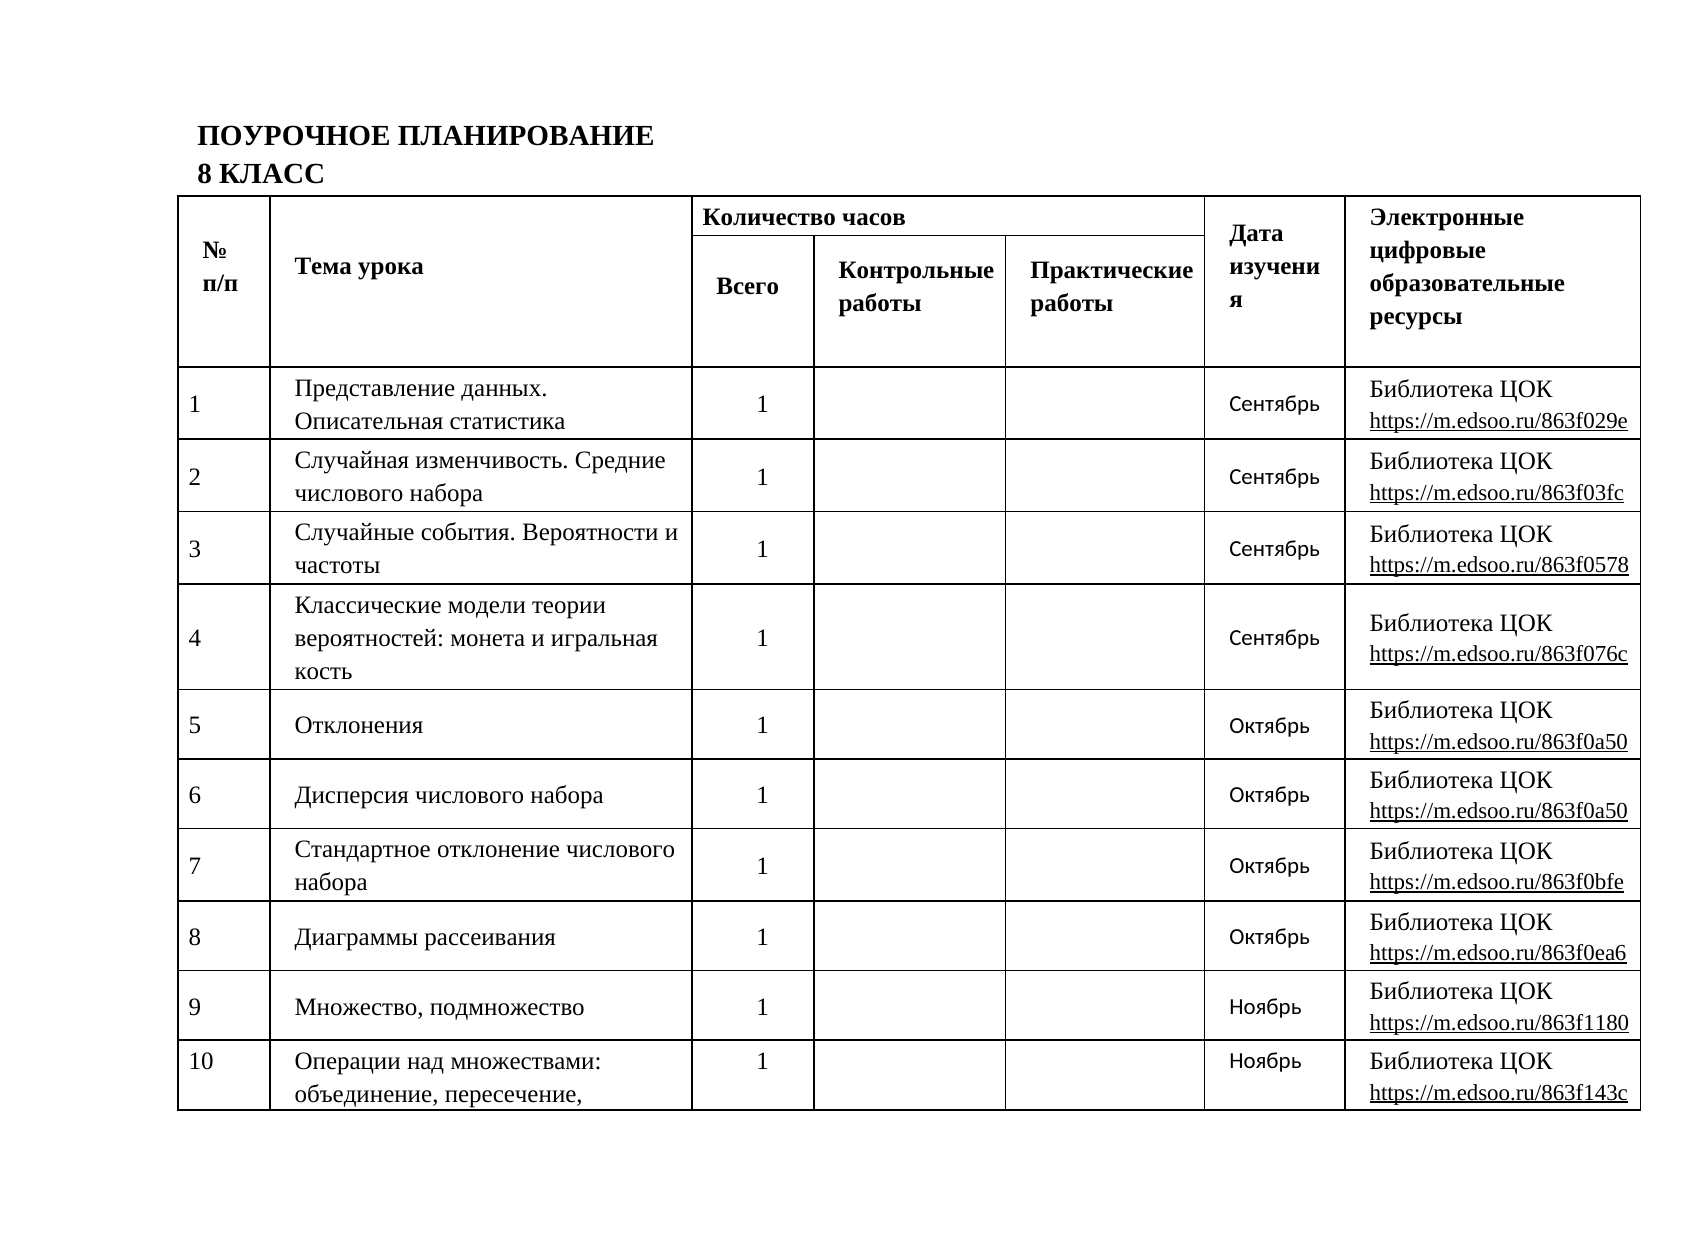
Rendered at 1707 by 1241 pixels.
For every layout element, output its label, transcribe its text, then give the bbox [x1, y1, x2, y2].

table_cell 7 [179, 829, 269, 900]
table_cell Библиотека ЦОК https://m.edsoo.ru/863f0ea6 [1346, 902, 1640, 970]
table_cell Библиотека ЦОК https://m.edsoo.ru/863f03fc [1346, 440, 1640, 511]
table_cell Ноябрь [1205, 971, 1344, 1039]
table_cell Библиотека ЦОК https://m.edsoo.ru/863f0a50 [1346, 690, 1640, 758]
table_cell [1006, 512, 1204, 583]
table_cell Классические модели теории вероятностей: монета и игральная кость [271, 585, 691, 688]
table_cell 3 [179, 512, 269, 583]
table_header Электронные цифровые образовательные ресурсы [1346, 197, 1640, 366]
table_cell Октябрь [1205, 760, 1344, 828]
table_cell [815, 585, 1005, 688]
table_cell 1 [693, 512, 813, 583]
table_cell [815, 440, 1005, 511]
table_cell [815, 1041, 1005, 1109]
table_cell 1 [693, 440, 813, 511]
table_cell Библиотека ЦОК https://m.edsoo.ru/863f0bfe [1346, 829, 1640, 900]
table_cell [1006, 829, 1204, 900]
table_cell [1006, 760, 1204, 828]
table_header Количество часов [693, 197, 1204, 234]
table_cell Сентябрь [1205, 585, 1344, 688]
table_cell Случайные события. Вероятности и частоты [271, 512, 691, 583]
table_cell [1006, 585, 1204, 688]
text 8 КЛАСС [190, 157, 1618, 190]
table_cell [815, 760, 1005, 828]
table_cell 1 [693, 585, 813, 688]
table_cell [815, 971, 1005, 1039]
table_cell [1006, 971, 1204, 1039]
table_cell 10 [179, 1041, 269, 1109]
table_cell 1 [693, 1041, 813, 1109]
table_cell Октябрь [1205, 902, 1344, 970]
table_cell Дисперсия числового набора [271, 760, 691, 828]
table_cell Отклонения [271, 690, 691, 758]
table_cell Сентябрь [1205, 440, 1344, 511]
table_cell Практические работы [1006, 236, 1204, 366]
table_cell [1006, 1041, 1204, 1109]
table_cell 1 [693, 902, 813, 970]
table_cell Библиотека ЦОК https://m.edsoo.ru/863f0a50 [1346, 760, 1640, 828]
table_cell 1 [693, 971, 813, 1039]
table_cell [815, 368, 1005, 438]
table_cell Ноябрь [1205, 1041, 1344, 1109]
table_cell Библиотека ЦОК https://m.edsoo.ru/863f076c [1346, 585, 1640, 688]
table_cell Сентябрь [1205, 512, 1344, 583]
table_cell 1 [179, 368, 269, 438]
table_cell [815, 829, 1005, 900]
table_cell 2 [179, 440, 269, 511]
table_cell Случайная изменчивость. Средние числового набора [271, 440, 691, 511]
table_header Тема урока [271, 197, 691, 366]
table_cell Библиотека ЦОК https://m.edsoo.ru/863f1180 [1346, 971, 1640, 1039]
table_cell 9 [179, 971, 269, 1039]
table_cell Всего [693, 236, 813, 366]
table_cell Сентябрь [1205, 368, 1344, 438]
table_header Дата изучения [1205, 197, 1344, 366]
table_cell Стандартное отклонение числового набора [271, 829, 691, 900]
table_cell 8 [179, 902, 269, 970]
table_cell 1 [693, 690, 813, 758]
table_cell 1 [693, 829, 813, 900]
table_cell Библиотека ЦОК https://m.edsoo.ru/863f029e [1346, 368, 1640, 438]
table_cell [1006, 368, 1204, 438]
table_header № п/п [179, 197, 269, 366]
text ПОУРОЧНОЕ ПЛАНИРОВАНИЕ [190, 118, 1618, 152]
table_cell 1 [693, 368, 813, 438]
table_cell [271, 1041, 691, 1109]
table_cell 1 [693, 760, 813, 828]
table_cell Контрольные работы [815, 236, 1005, 366]
table_cell Множество, подмножество [271, 971, 691, 1039]
table_cell [1006, 902, 1204, 970]
table_cell [1006, 690, 1204, 758]
table_cell Представление данных. Описательная статистика [271, 368, 691, 438]
table_cell [815, 902, 1005, 970]
table_cell [815, 690, 1005, 758]
table_cell Диаграммы рассеивания [271, 902, 691, 970]
table_cell Библиотека ЦОК https://m.edsoo.ru/863f0578 [1346, 512, 1640, 583]
table_cell Октябрь [1205, 829, 1344, 900]
table_cell [1006, 440, 1204, 511]
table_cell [1346, 1041, 1640, 1109]
table_cell 4 [179, 585, 269, 688]
table_cell 5 [179, 690, 269, 758]
table_cell Октябрь [1205, 690, 1344, 758]
table_cell [815, 512, 1005, 583]
table_cell 6 [179, 760, 269, 828]
